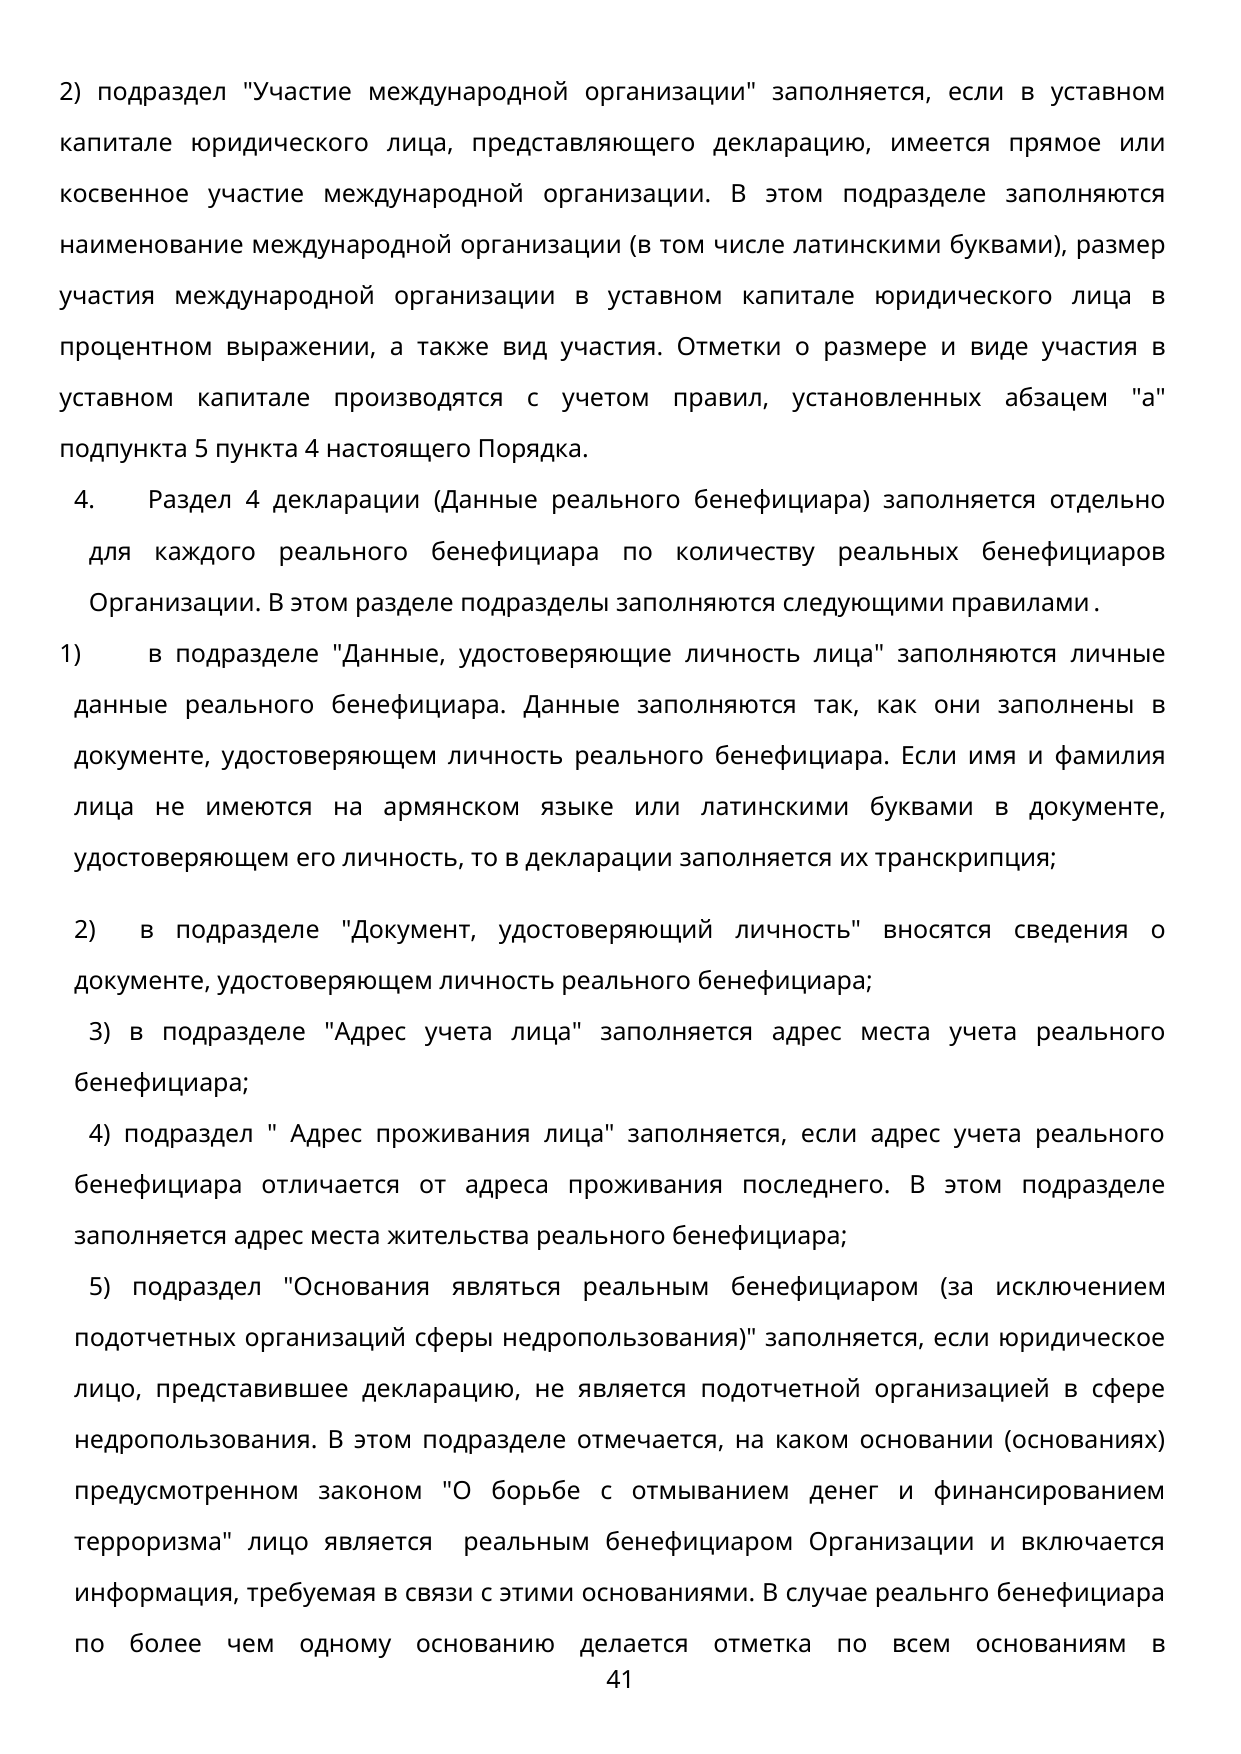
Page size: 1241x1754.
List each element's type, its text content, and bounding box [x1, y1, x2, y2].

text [74, 1269, 1167, 1660]
text 2) подраздел "Участие международной организации" заполняется, если в уставном капитале юридического лица, представляющего декларацию, имеется прямое или косвенное участие международной организации. В этом подразделе заполняются наименование международной организации (в том числе латинскими буквами), размер участия международной организации в уставном капитале юридического лица в процентном выражении, а также вид участия. Отметки о размере и виде участия в уставном капитале производятся с учетом правил, установленных абзацем "а" подпункта 5 пункта 4 настоящего Порядка. [59, 74, 1167, 465]
text 3) в подразделе "Адрес учета лица" заполняется адрес места учета реального бенефициара; [74, 1013, 1167, 1098]
text 4) подраздел " Адрес проживания лица" заполняется, если адрес учета реального бенефициара отличается от адреса проживания последнего. В этом подразделе заполняется адрес места жительства реального бенефициара; [74, 1116, 1167, 1252]
list в подразделе "Данные, удостоверяющие личность лица" заполняются личные данные реального бенефициара. Данные заполняются так, как они заполнены в документе, удостоверяющем личность реального бенефициара. Если имя и фамилия лица не имеются на армянском языке или латинскими буквами в документе, удостоверяющем его личность, то в декларации заполняется их транскрипция; [59, 635, 1167, 873]
list Раздел 4 декларации (Данные реального бенефициара) заполняется отдельно для каждого реального бенефициара по количеству реальных бенефициаров Организации. В этом разделе подразделы заполняются следующими правилами․ [74, 482, 1167, 618]
text 2) в подразделе "Документ, удостоверяющий личность" вносятся сведения о документе, удостоверяющем личность реального бенефициара; [74, 911, 1167, 996]
